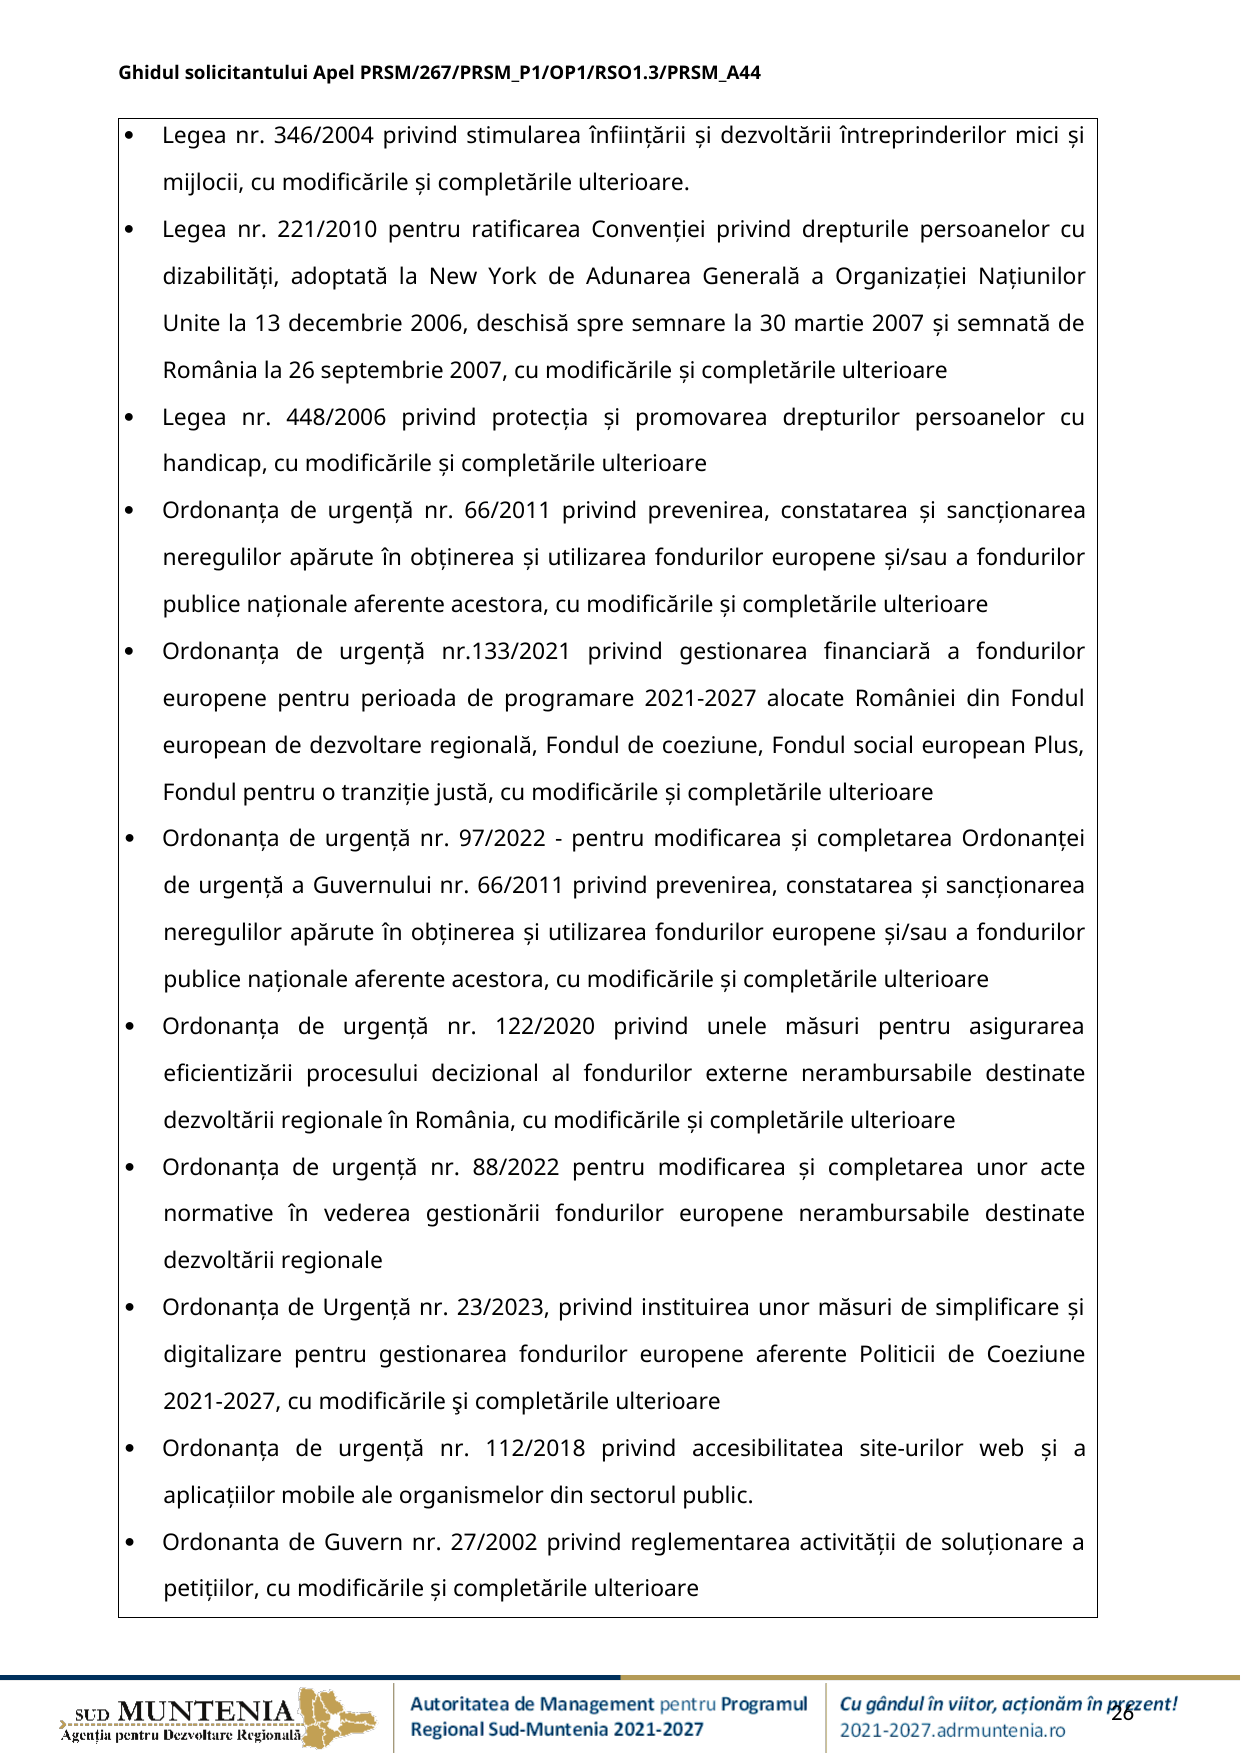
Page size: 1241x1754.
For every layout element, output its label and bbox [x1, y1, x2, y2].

table_header [119, 119, 1097, 1617]
picture [0, 1675, 1241, 1754]
